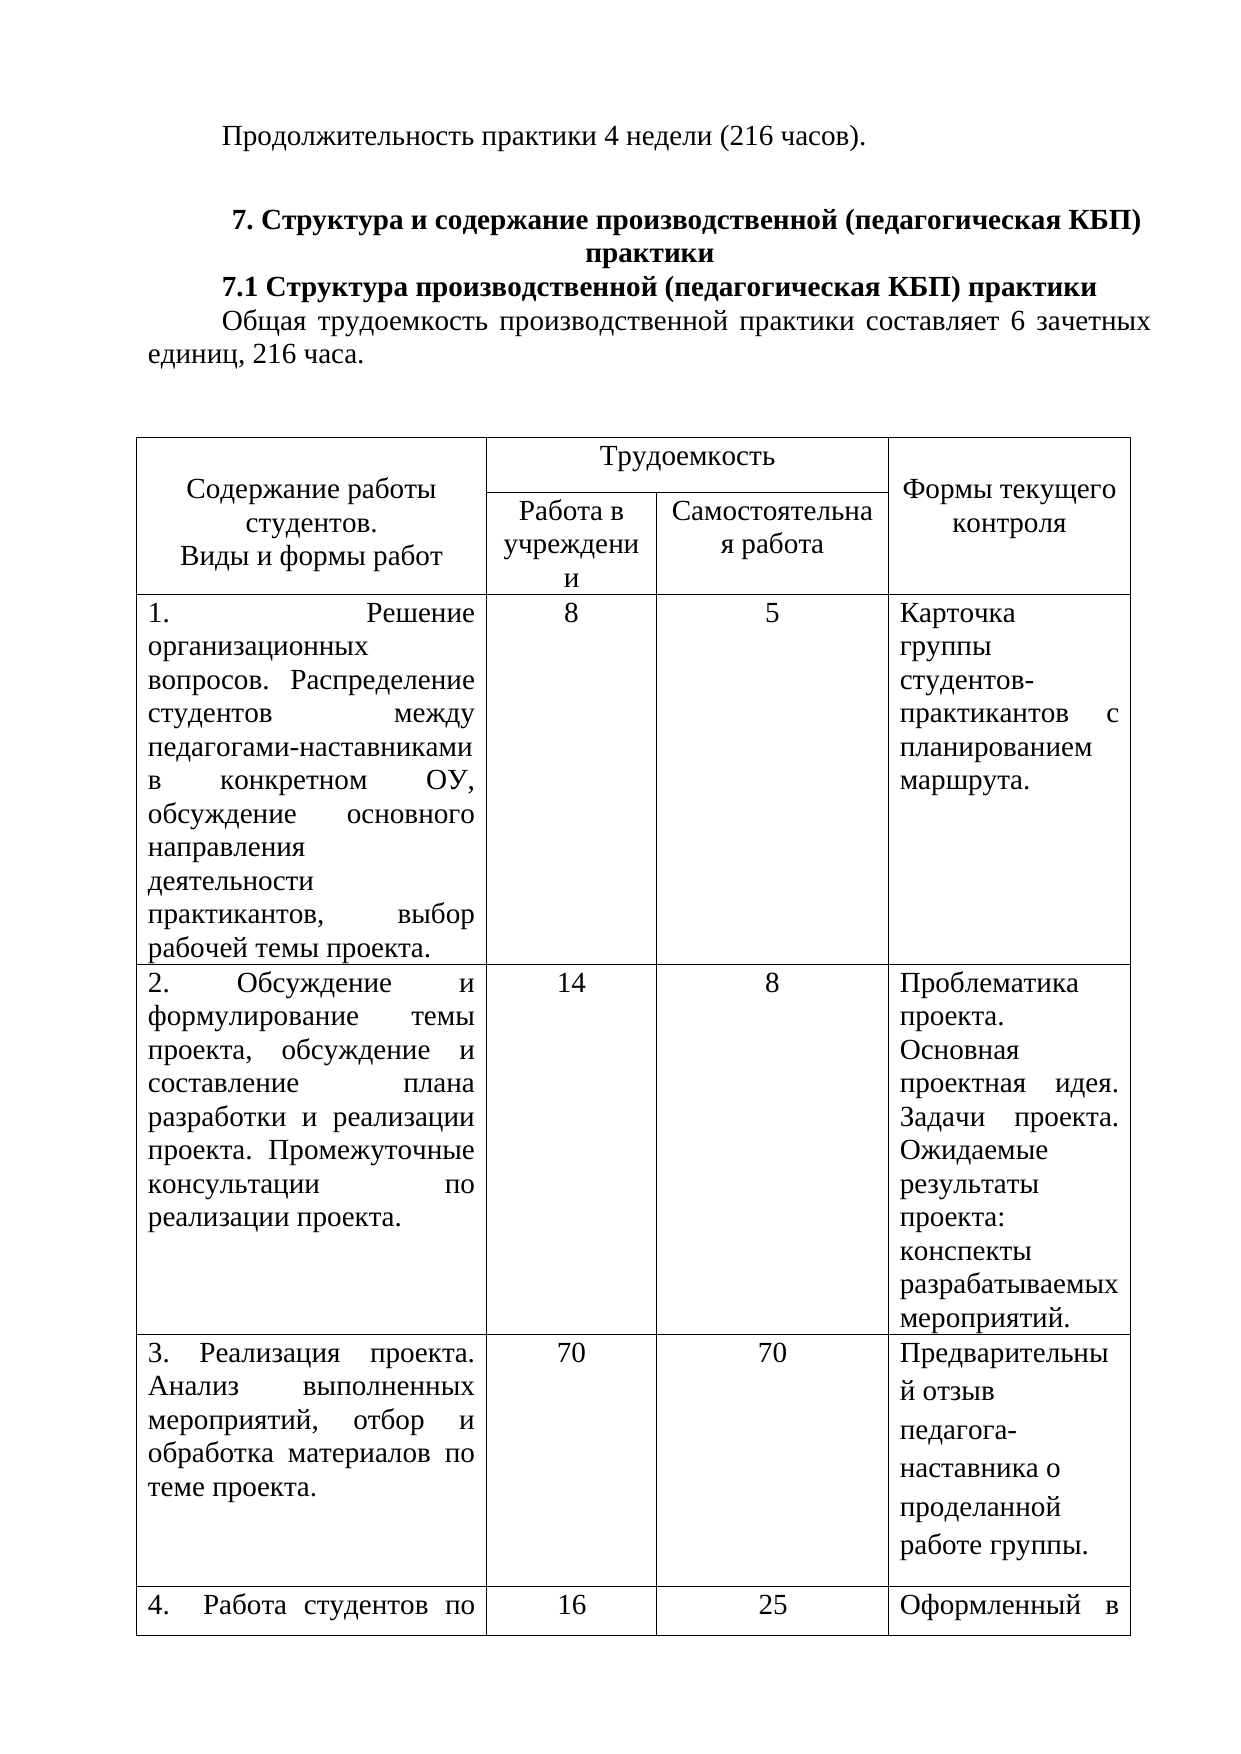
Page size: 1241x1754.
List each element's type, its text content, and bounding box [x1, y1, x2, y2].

table_cell 16 [487, 1587, 656, 1635]
table_cell 1. Решение организационных вопросов. Распределение студентов между педагогами-наставниками в конкретном ОУ, обсуждение основного направления деятельности практикантов, выбор рабочей темы проекта. [137, 595, 486, 964]
text 7.1 Структура производственной (педагогическая КБП) практики [148, 269, 1152, 303]
table_cell Работа в учреждении [487, 493, 656, 594]
table_cell Самостоятельная работа [657, 493, 888, 594]
table_cell 70 [657, 1335, 888, 1586]
table_header Содержание работы студентов. Виды и формы работ [137, 438, 486, 594]
table_cell 5 [657, 595, 888, 964]
table_cell 8 [487, 595, 656, 964]
table_cell 14 [487, 965, 656, 1334]
table_cell 3. Реализация проекта. Анализ выполненных мероприятий, отбор и обработка материалов по теме проекта. [137, 1335, 486, 1586]
table_cell Предварительный отзыв педагога-наставника о проделанной работе группы. [889, 1335, 1130, 1586]
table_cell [889, 1587, 1130, 1635]
table_cell 2. Обсуждение и формулирование темы проекта, обсуждение и составление плана разработки и реализации проекта. Промежуточные консультации по реализации проекта. [137, 965, 486, 1334]
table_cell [137, 1587, 486, 1635]
table_cell 8 [657, 965, 888, 1334]
table_cell 25 [657, 1587, 888, 1635]
table_cell 70 [487, 1335, 656, 1586]
table_header Трудоемкость [487, 438, 888, 492]
text Продолжительность практики 4 недели (216 часов). [148, 118, 1152, 152]
text Общая трудоемкость производственной практики составляет 6 зачетных единиц, 216 часа. [148, 303, 1152, 370]
text 7. Структура и содержание производственной (педагогическая КБП) практики [148, 202, 1152, 269]
table_cell Карточка группы студентов-практикантов с планированием маршрута. [889, 595, 1130, 964]
table_header Формы текущего контроля [889, 438, 1130, 594]
table_cell Проблематика проекта. Основная проектная идея. Задачи проекта. Ожидаемые результаты проекта: конспекты разрабатываемых мероприятий. [889, 965, 1130, 1334]
